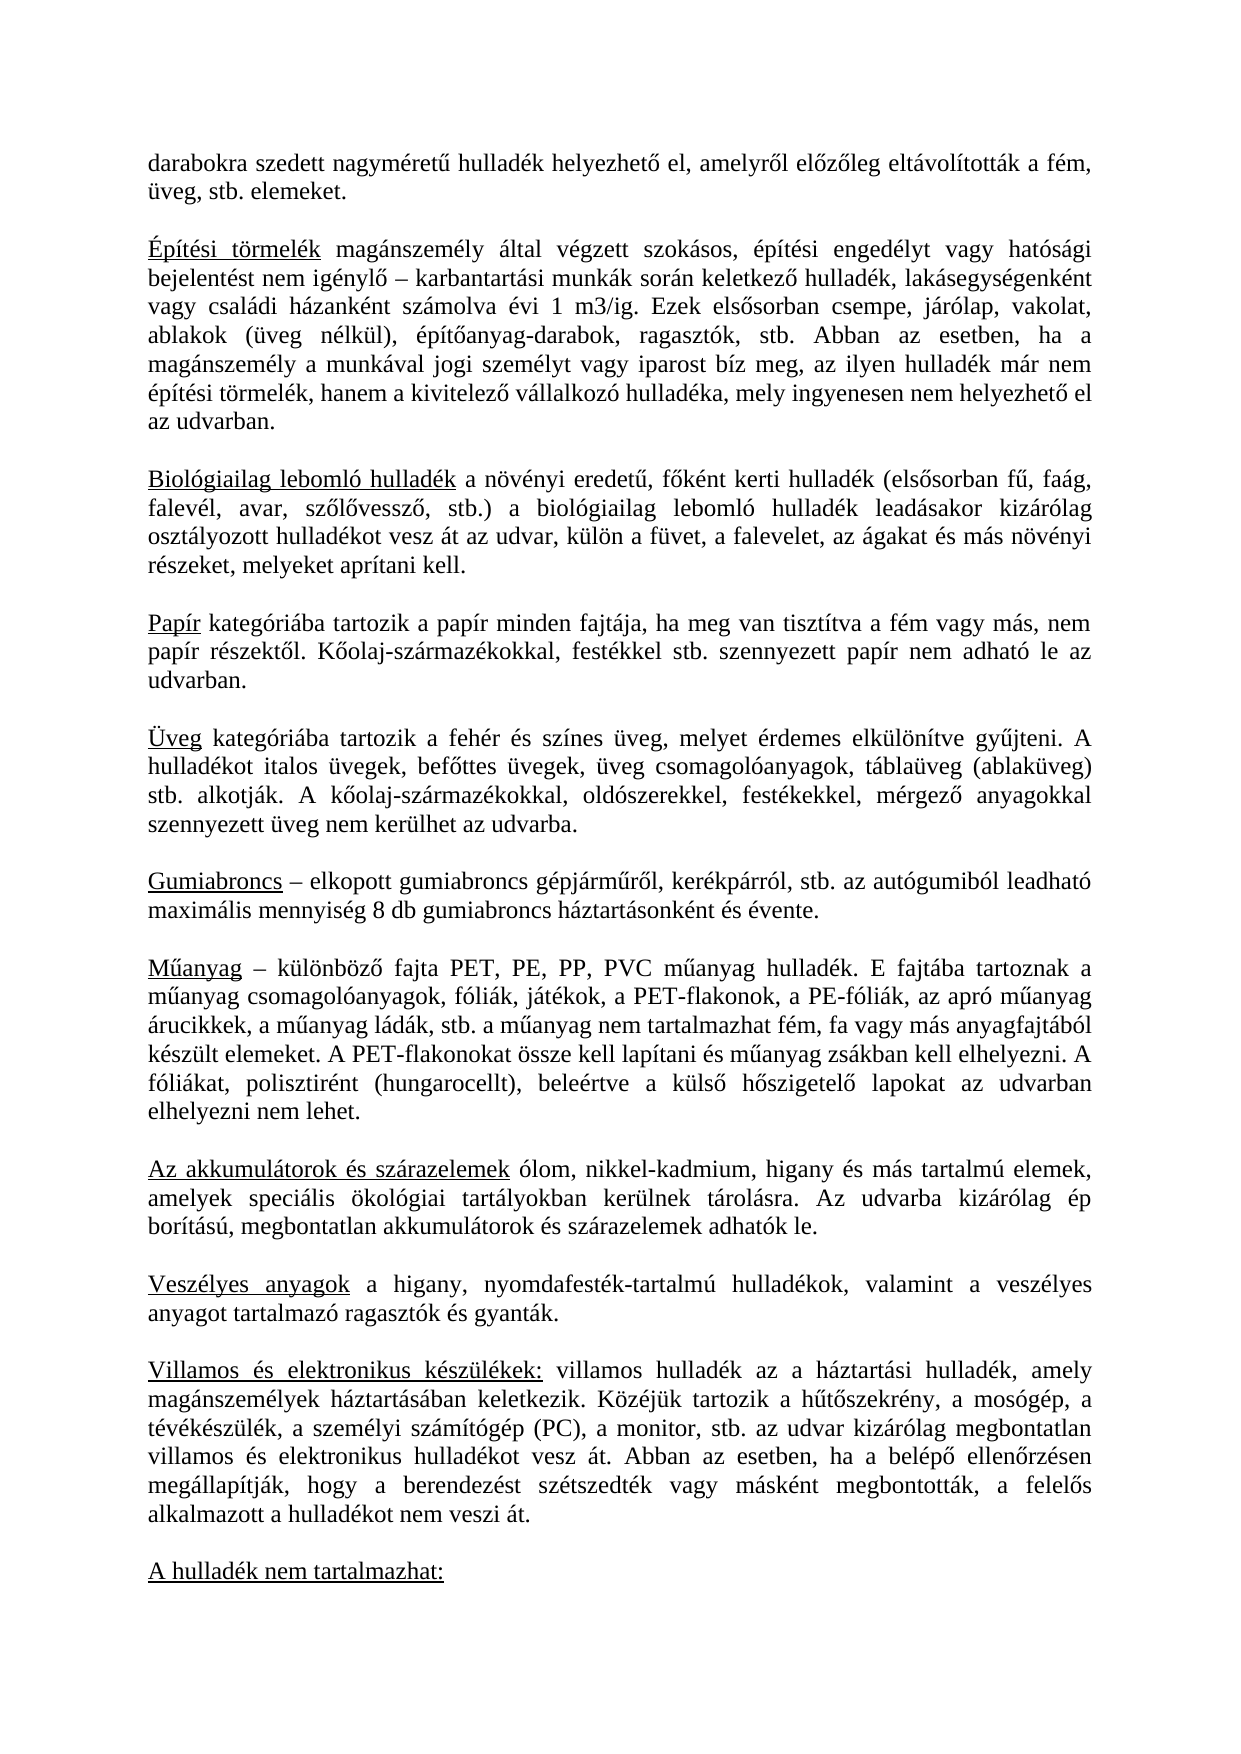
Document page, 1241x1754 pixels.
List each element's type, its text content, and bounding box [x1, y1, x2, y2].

text A vegyes kommunális hulladék a kommunális hulladék azon része, amely a hulladék egyes összetevőinek osztályozását követően visszamarad. [148, 234, 1093, 291]
text Gumiabroncs – elkopott gumiabroncs gépjárműről, kerékpárról, stb. az autógumiból leadható maximális mennyiség 8 db gumiabroncs háztartásonként és évente. [148, 1125, 1093, 1183]
text Építési törmelék magánszemély által végzett szokásos, építési engedélyt vagy hatósági bejelentést nem igénylő – karbantartási munkák során keletkező hulladék, lakásegységenként vagy családi házanként számolva évi 1 m3/ig. Ezek elsősorban csempe, járólap, vakolat, ablakok (üveg nélkül), építőanyag-darabok, ragasztók, stb. Abban az esetben, ha a magánszemély a munkával jogi személyt vagy iparost bíz meg, az ilyen hulladék már nem építési törmelék, hanem a kivitelező vállalkozó hulladéka, mely ingyenesen nem helyezhető el az udvarban. [148, 493, 1093, 694]
text Biológiailag lebomló hulladék a növényi eredetű, főként kerti hulladék (elsősorban fű, faág, falevél, avar, szőlővessző, stb.) a biológiailag lebomló hulladék leadásakor kizárólag osztályozott hulladékot vesz át az udvar, külön a füvet, a falevelet, az ágakat és más növényi részeket, melyeket aprítani kell. [148, 723, 1093, 838]
text A kommunális hulladék összetevője a kommunális hulladék azon része, amelyet mechanikusan külön lehet választani, és önálló hulladékfajtaként lehet kezelni. [148, 148, 1093, 205]
text Nagyméretű hulladék az a kommunális hulladék, amely méretei és súlya miatt nem helyezhető el a kommunális hulladékgyűjtő rendszerben használt tárolóedényekben. Ilyenek például a bútordarabok, az ajtók, a szekrények, az ágyak, stb. az udvarban kizárólag darabokra szedett nagyméretű hulladék helyezhető el, amelyről előzőleg eltávolították a fém, üveg, stb. elemeket. [148, 320, 1093, 464]
text Veszélyes anyagok a higany, nyomdafesték-tartalmú hulladékok, valamint a veszélyes anyagot tartalmazó ragasztók és gyanták. [148, 1528, 1093, 1585]
text Papír kategóriába tartozik a papír minden fajtája, ha meg van tisztítva a fém vagy más, nem papír részektől. Kőolaj-származékokkal, festékkel stb. szennyezett papír nem adható le az udvarban. [148, 866, 1093, 953]
text Az akkumulátorok és szárazelemek ólom, nikkel-kadmium, higany és más tartalmú elemek, amelyek speciális ökológiai tartályokban kerülnek tárolásra. Az udvarba kizárólag ép borítású, megbontatlan akkumulátorok és szárazelemek adhatók le. [148, 1413, 1093, 1499]
text Műanyag – különböző fajta PET, PE, PP, PVC műanyag hulladék. E fajtába tartoznak a műanyag csomagolóanyagok, fóliák, játékok, a PET-flakonok, a PE-fóliák, az apró műanyag árucikkek, a műanyag ládák, stb. a műanyag nem tartalmazhat fém, fa vagy más anyagfajtából készült elemeket. A PET-flakonokat össze kell lapítani és műanyag zsákban kell elhelyezni. A fóliákat, polisztirént (hungarocellt), beleértve a külső hőszigetelő lapokat az udvarban elhelyezni nem lehet. [148, 1211, 1093, 1384]
text Üveg kategóriába tartozik a fehér és színes üveg, melyet érdemes elkülönítve gyűjteni. A hulladékot italos üvegek, befőttes üvegek, üveg csomagolóanyagok, táblaüveg (ablaküveg) stb. alkotják. A kőolaj-származékokkal, oldószerekkel, festékekkel, mérgező anyagokkal szennyezett üveg nem kerülhet az udvarba. [148, 981, 1093, 1096]
